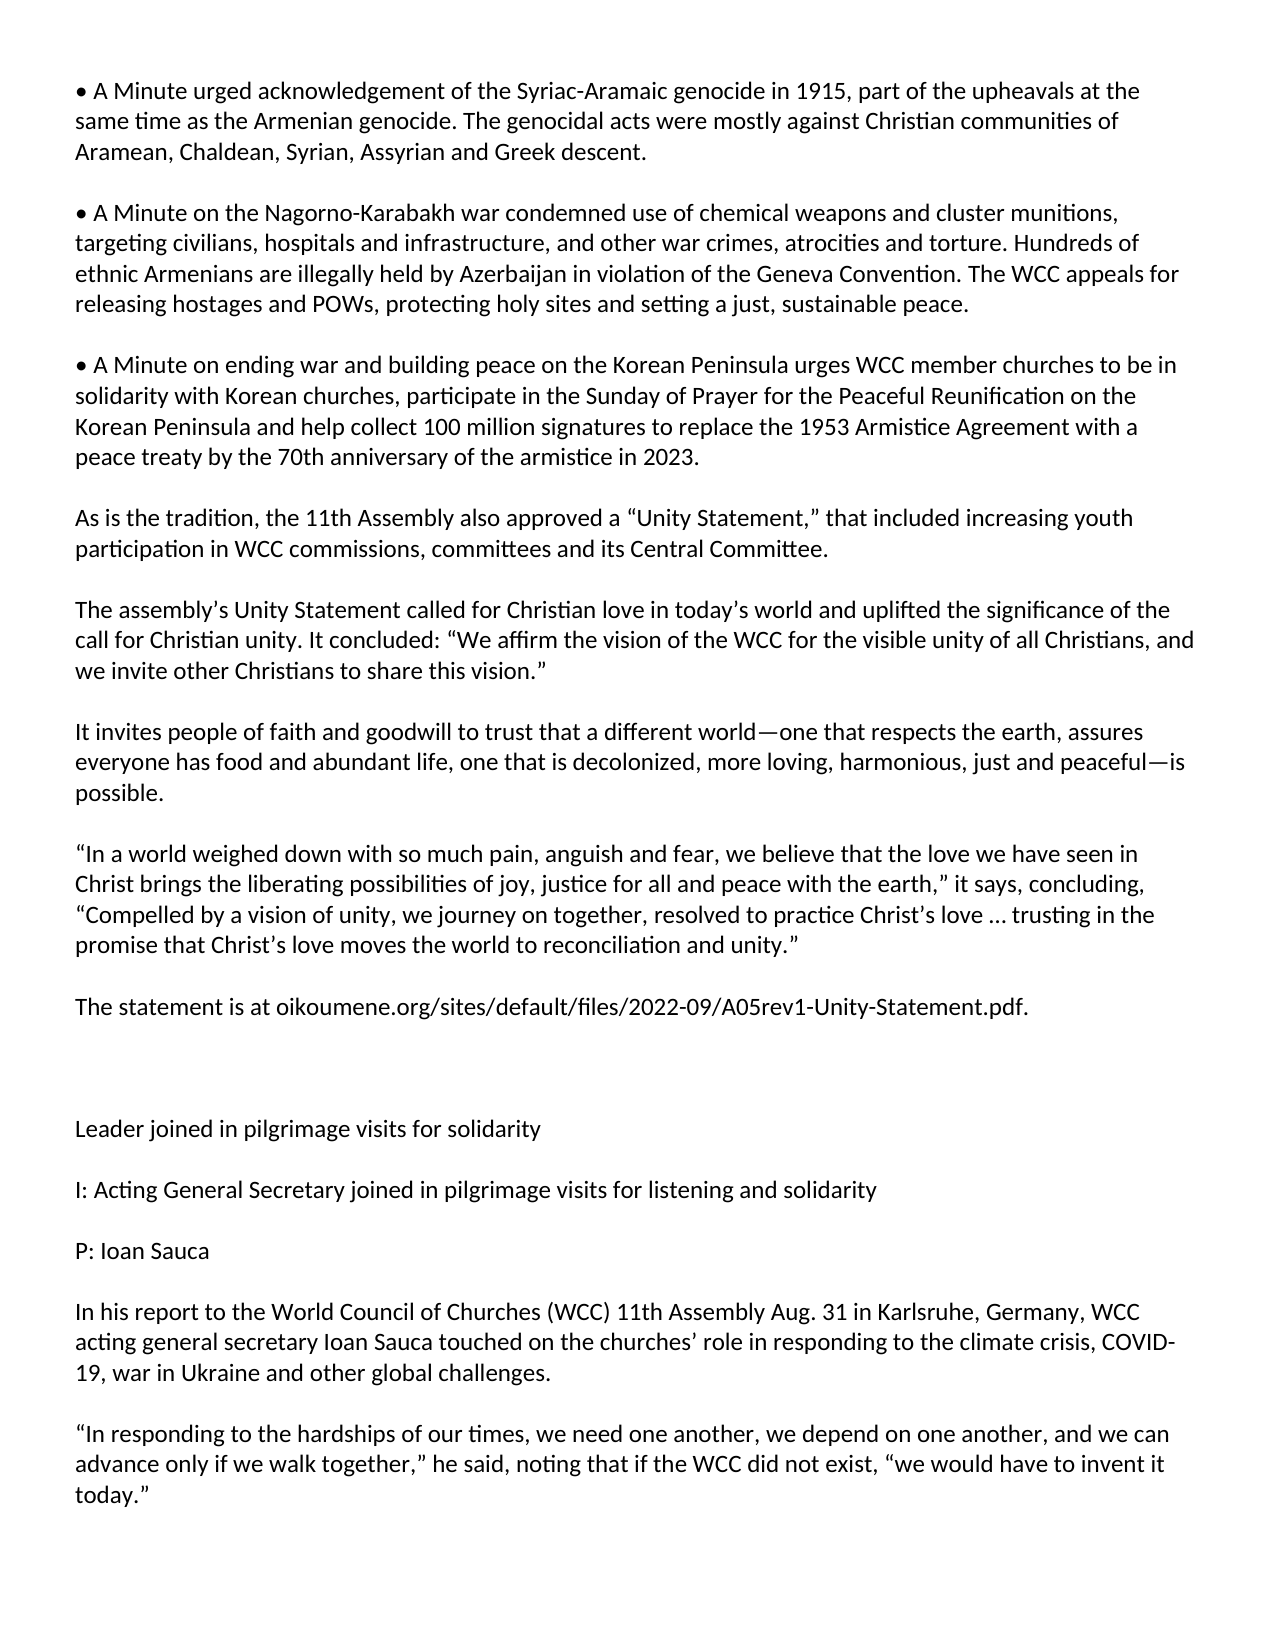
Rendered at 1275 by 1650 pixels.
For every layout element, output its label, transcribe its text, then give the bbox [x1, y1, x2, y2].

text The statement is at oikoumene.org/sites/default/files/2022-09/A05rev1-Unity-Statement.pdf. [75, 991, 1200, 1021]
text The assembly’s Unity Statement called for Christian love in today’s world and uplifted the significance of the call for Christian unity. It concluded: “We affirm the vision of the WCC for the visible unity of all Christians, and we invite other Christians to share this vision.” [75, 594, 1200, 685]
text “In a world weighed down with so much pain, anguish and fear, we believe that the love we have seen in Christ brings the liberating possibilities of joy, justice for all and peace with the earth,” it says, concluding, “Compelled by a vision of unity, we journey on together, resolved to practice Christ’s love … trusting in the promise that Christ’s love moves the world to reconciliation and unity.” [75, 838, 1200, 960]
text I: Acting General Secretary joined in pilgrimage visits for listening and solidarity [75, 1174, 1200, 1204]
text • A Minute on ending war and building peace on the Korean Peninsula urges WCC member churches to be in solidarity with Korean churches, participate in the Sunday of Prayer for the Peaceful Reunification on the Korean Peninsula and help collect 100 million signatures to replace the 1953 Armistice Agreement with a peace treaty by the 70th anniversary of the armistice in 2023. [75, 350, 1200, 472]
text In his report to the World Council of Churches (WCC) 11th Assembly Aug. 31 in Karlsruhe, Germany, WCC acting general secretary Ioan Sauca touched on the churches’ role in responding to the climate crisis, COVID-19, war in Ukraine and other global challenges. [75, 1296, 1200, 1387]
text “In responding to the hardships of our times, we need one another, we depend on one another, and we can advance only if we walk together,” he said, noting that if the WCC did not exist, “we would have to invent it today.” [75, 1418, 1200, 1509]
text Leader joined in pilgrimage visits for solidarity [75, 1113, 1200, 1143]
text • A Minute urged acknowledgement of the Syriac-Aramaic genocide in 1915, part of the upheavals at the same time as the Armenian genocide. The genocidal acts were mostly against Christian communities of Aramean, Chaldean, Syrian, Assyrian and Greek descent. [75, 75, 1200, 167]
text As is the tradition, the 11th Assembly also approved a “Unity Statement,” that included increasing youth participation in WCC commissions, committees and its Central Committee. [75, 502, 1200, 563]
text • A Minute on the Nagorno-Karabakh war condemned use of chemical weapons and cluster munitions, targeting civilians, hospitals and infrastructure, and other war crimes, atrocities and torture. Hundreds of ethnic Armenians are illegally held by Azerbaijan in violation of the Geneva Convention. The WCC appeals for releasing hostages and POWs, protecting holy sites and setting a just, sustainable peace. [75, 197, 1200, 319]
text P: Ioan Sauca [75, 1235, 1200, 1265]
text It invites people of faith and goodwill to trust that a different world—one that respects the earth, assures everyone has food and abundant life, one that is decolonized, more loving, harmonious, just and peaceful—is possible. [75, 716, 1200, 807]
